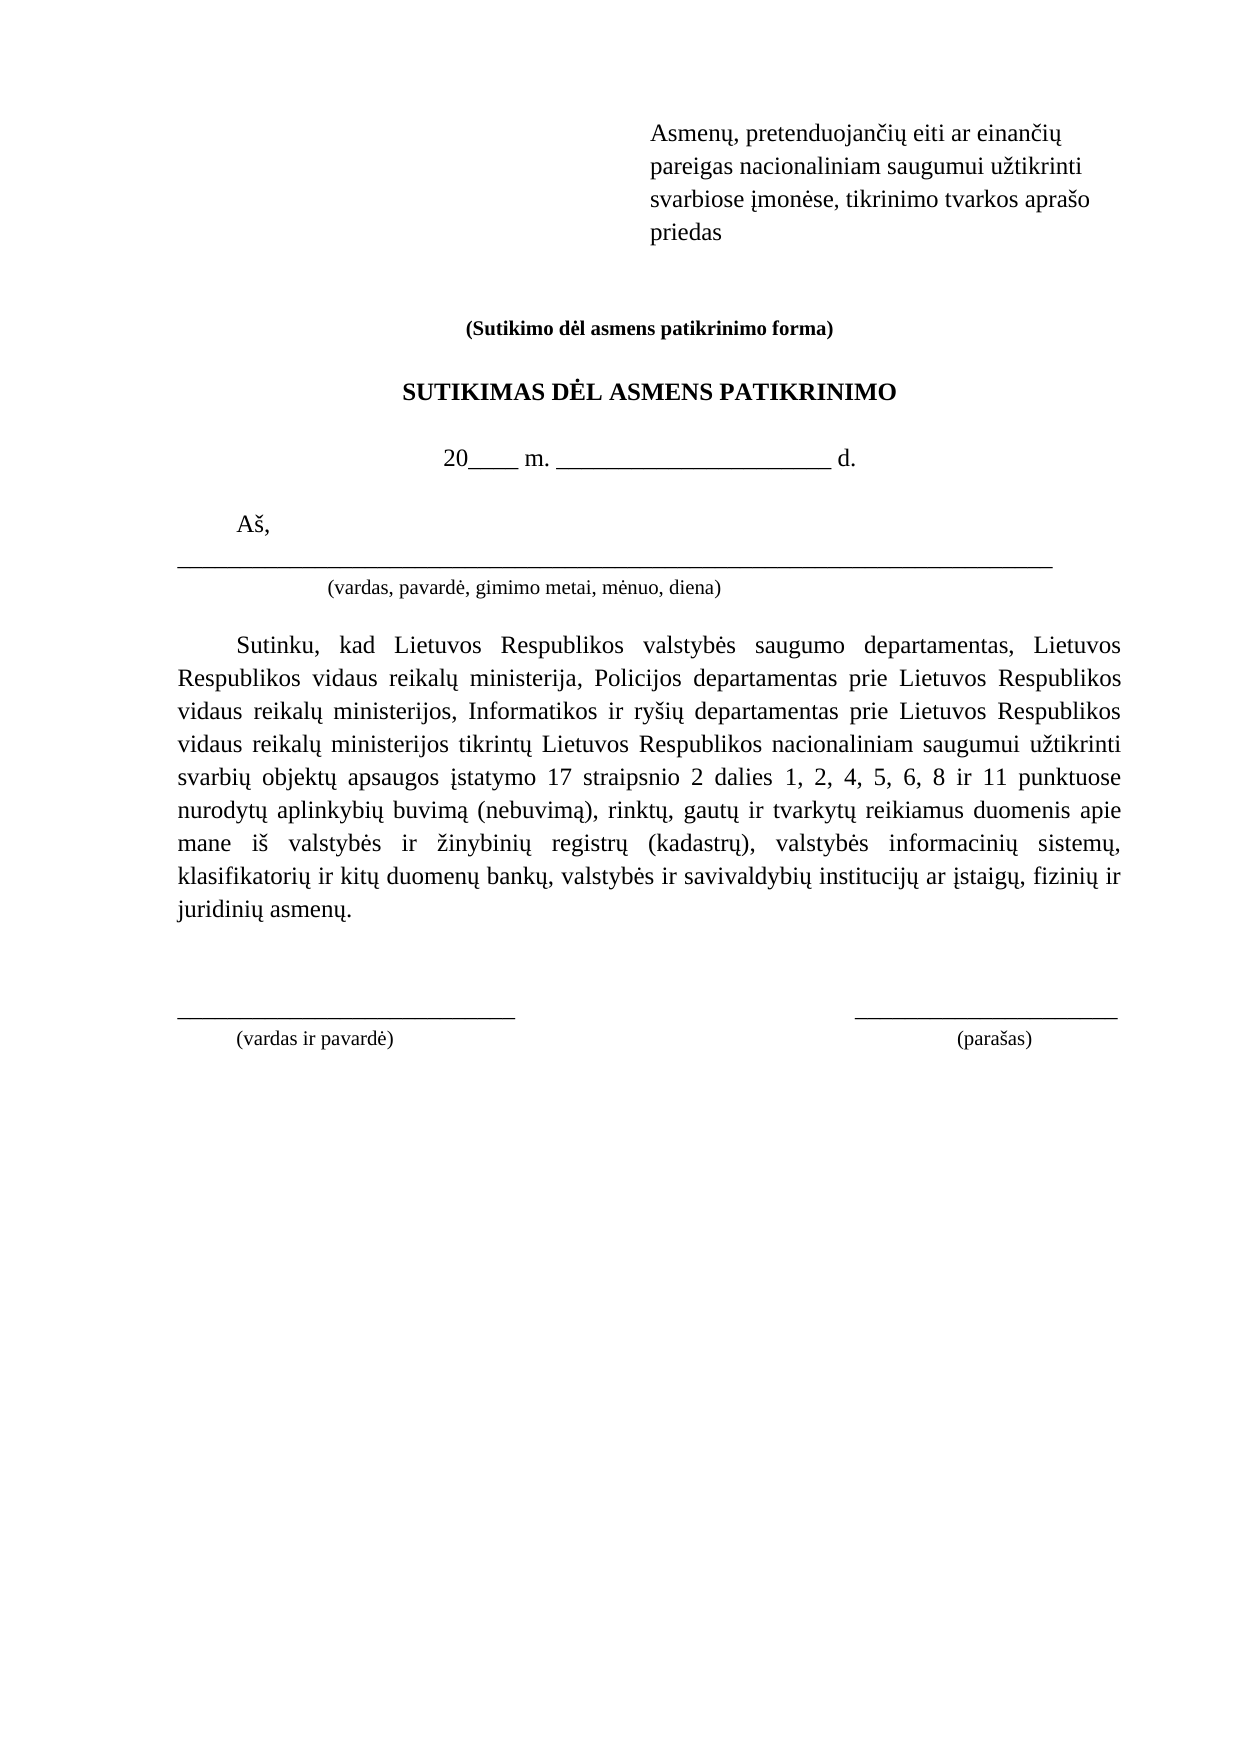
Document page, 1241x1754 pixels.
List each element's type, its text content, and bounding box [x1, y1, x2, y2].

text (Sutikimo dėl asmens patikrinimo forma) [177, 316, 1122, 340]
text 20____ m. ______________________ d. [177, 443, 1122, 472]
text (vardas, pavardė, gimimo metai, mėnuo, diena) [177, 575, 1122, 599]
text SUTIKIMAS DĖL ASMENS PATIKRINIMO [177, 377, 1122, 406]
text ___________________________ _____________________ (vardas ir pavardė) (parašas) [177, 993, 1122, 1077]
text Aš, ______________________________________________________________________ [177, 509, 1122, 571]
text Asmenų, pretenduojančių eiti ar einančių pareigas nacionaliniam saugumui užtikrinti svarbiose įmonėse, tikrinimo tvarkos aprašo [650, 118, 1122, 213]
text priedas [650, 217, 1122, 246]
text Sutinku, kad Lietuvos Respublikos valstybės saugumo departamentas, Lietuvos Respublikos vidaus reikalų ministerija, Policijos departamentas prie Lietuvos Respublikos vidaus reikalų ministerijos, Informatikos ir ryšių departamentas prie Lietuvos Respublikos vidaus reikalų ministerijos tikrintų Lietuvos Respublikos nacionaliniam saugumui užtikrinti svarbių objektų apsaugos įstatymo 17 straipsnio 2 dalies 1, 2, 4, 5, 6, 8 ir 11 punktuose nurodytų aplinkybių buvimą (nebuvimą), rinktų, gautų ir tvarkytų reikiamus duomenis apie mane iš valstybės ir žinybinių registrų (kadastrų), valstybės informacinių sistemų, klasifikatorių ir kitų duomenų bankų, valstybės ir savivaldybių institucijų ar įstaigų, fizinių ir juridinių asmenų. [177, 630, 1122, 923]
